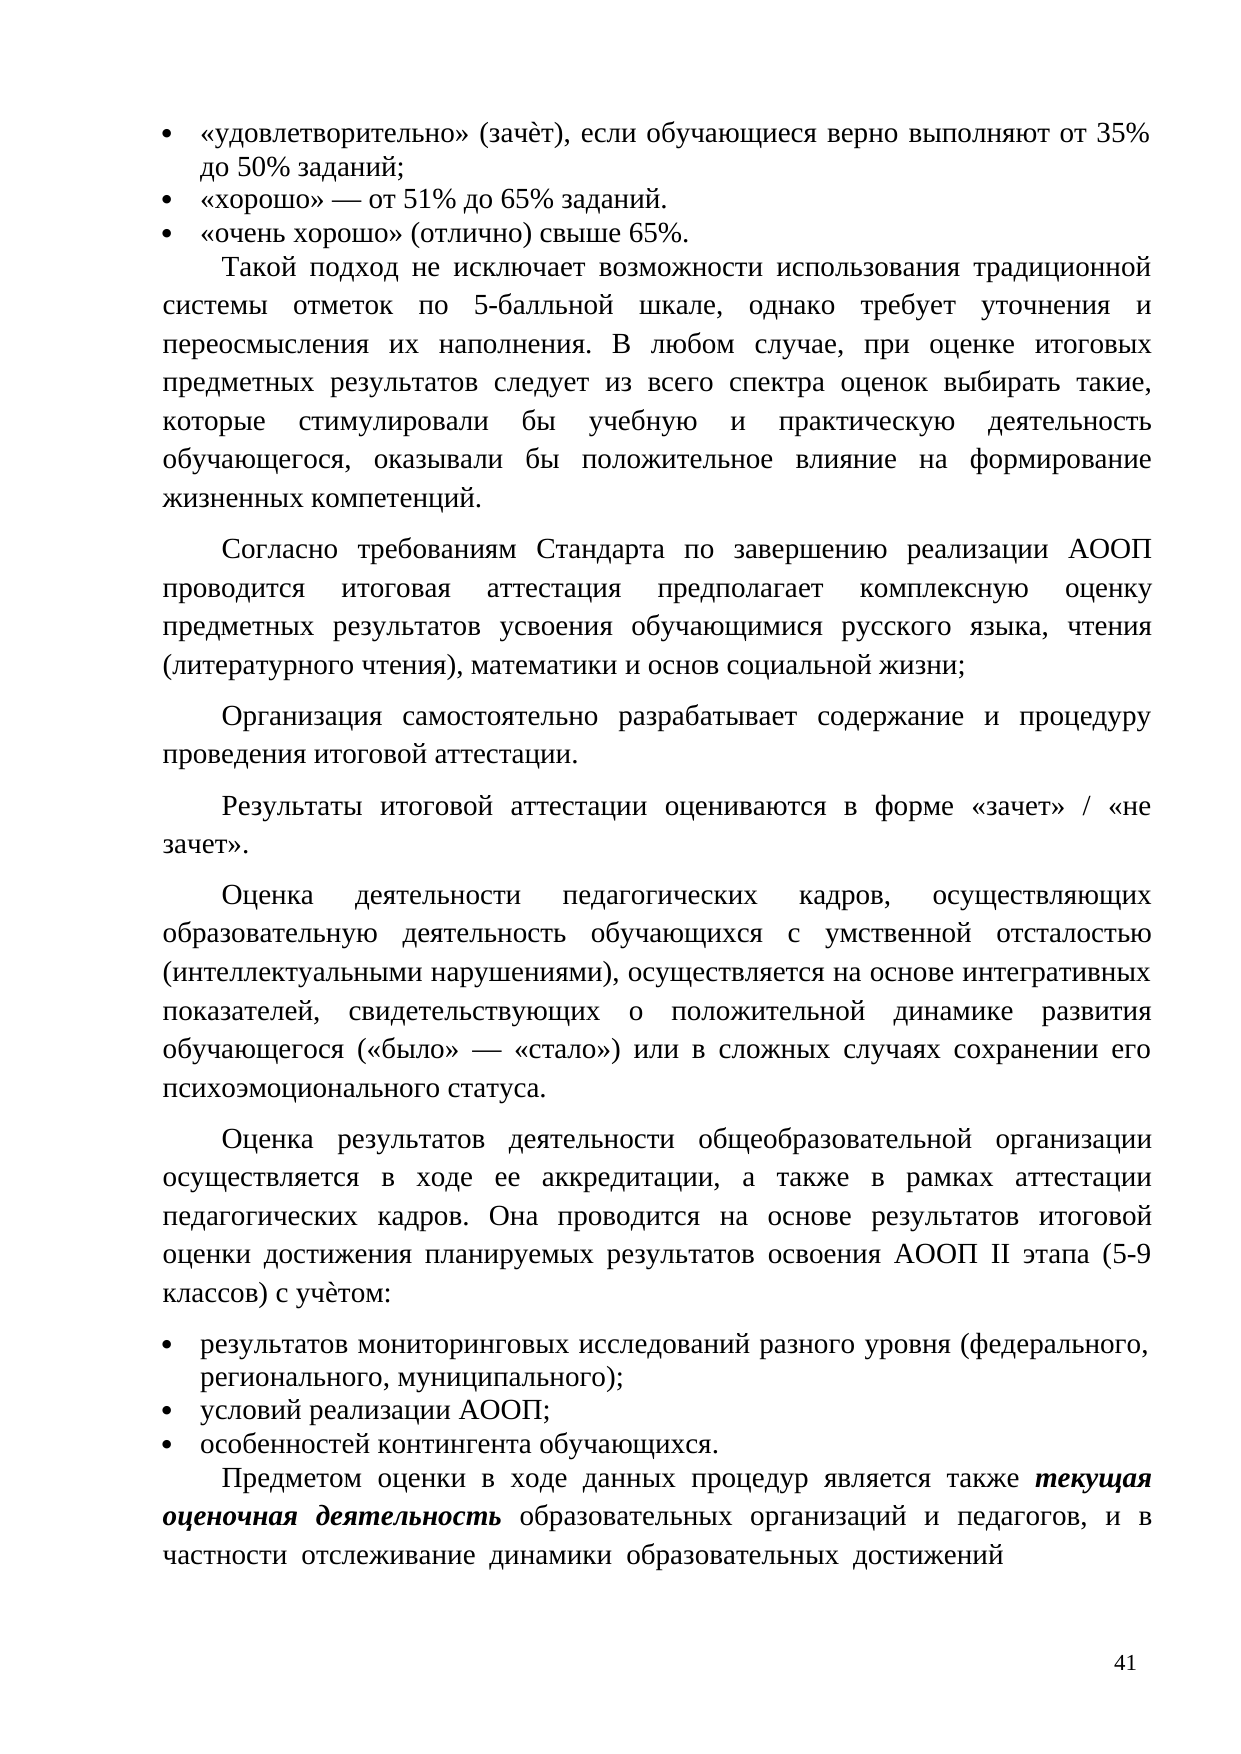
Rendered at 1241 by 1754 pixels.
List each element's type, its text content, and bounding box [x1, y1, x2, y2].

list «удовлетворительно» (зачѐт), если обучающиеся верно выполняют от 35% до 50% заданий; [162, 115, 1152, 182]
list условий реализации АООП; [162, 1393, 1180, 1426]
text Такой подход не исключает возможности использования традиционной системы отметок по 5-балльной шкале, однако требует уточнения и переосмысления их наполнения. В любом случае, при оценке итоговых предметных результатов следует из всего спектра оценок выбирать такие, которые стимулировали бы учебную и практическую деятельность обучающегося, оказывали бы положительное влияние на формирование жизненных компетенций. [162, 249, 1152, 514]
list «очень хорошо» (отлично) свыше 65%. [162, 215, 1180, 249]
text Организация самостоятельно разрабатывает содержание и процедуру проведения итоговой аттестации. [162, 698, 1151, 770]
text Предметом оценки в ходе данных процедур является также текущая оценочная деятельность образовательных организаций и педагогов, и в частности отслеживание динамики образовательных достижений [162, 1460, 1152, 1570]
text Оценка результатов деятельности общеобразовательной организации осуществляется в ходе ее аккредитации, а также в рамках аттестации педагогических кадров. Она проводится на основе результатов итоговой оценки достижения планируемых результатов освоения АООП II этапа (5-9 классов) с учѐтом: [162, 1121, 1152, 1309]
text Оценка деятельности педагогических кадров, осуществляющих образовательную деятельность обучающихся с умственной отсталостью (интеллектуальными нарушениями), осуществляется на основе интегративных показателей, свидетельствующих о положительной динамике развития обучающегося («было» ― «стало») или в сложных случаях сохранении его психоэмоционального статуса. [162, 877, 1152, 1103]
list результатов мониторинговых исследований разного уровня (федерального, регионального, муниципального); [162, 1326, 1152, 1393]
text Согласно требованиям Стандарта по завершению реализации АООП проводится итоговая аттестация предполагает комплексную оценку предметных результатов усвоения обучающимися русского языка, чтения (литературного чтения), математики и основ социальной жизни; [162, 531, 1152, 680]
text Результаты итоговой аттестации оцениваются в форме «зачет» / «не зачет». [162, 788, 1152, 860]
list особенностей контингента обучающихся. [162, 1426, 1180, 1460]
list «хорошо» ― от 51% до 65% заданий. [162, 182, 1180, 215]
